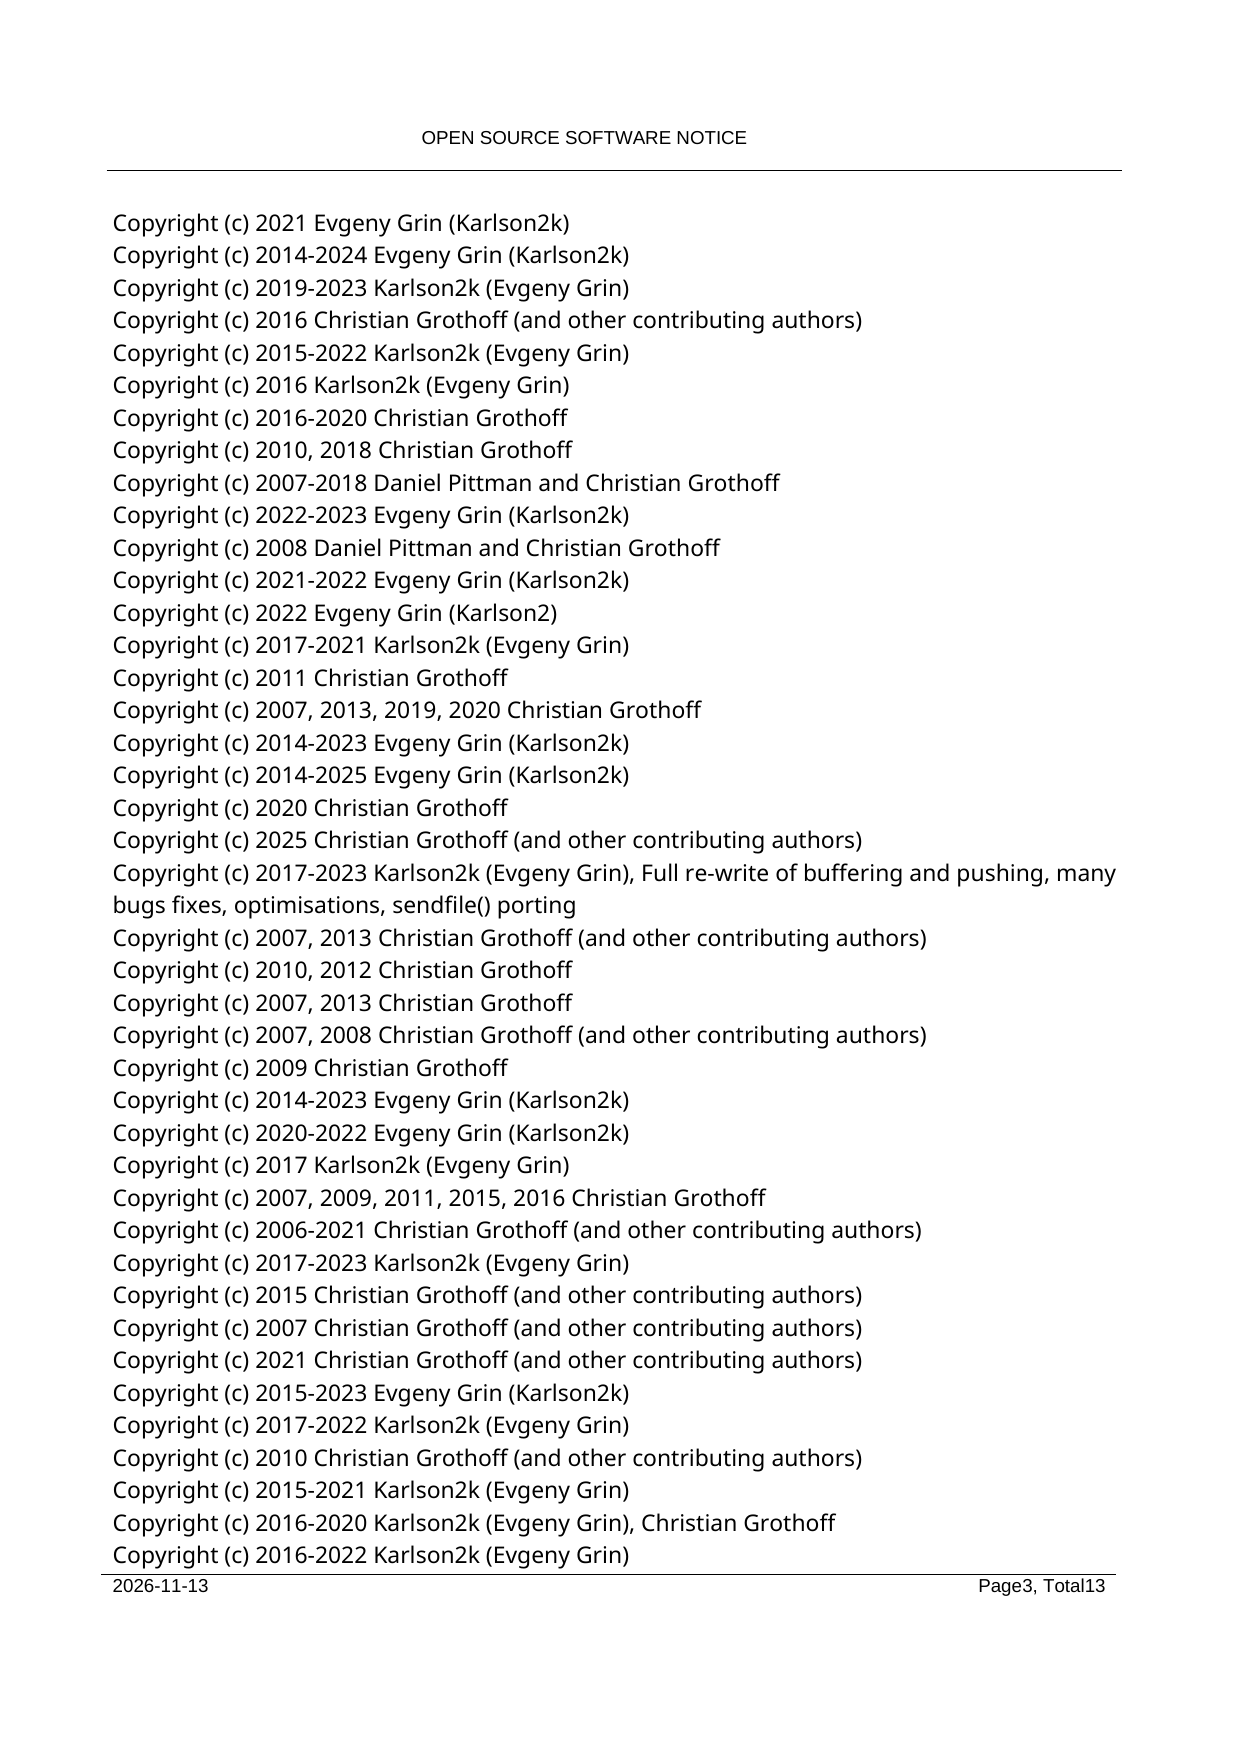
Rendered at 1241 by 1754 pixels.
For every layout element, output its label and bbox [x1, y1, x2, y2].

text [112, 206, 1128, 1571]
